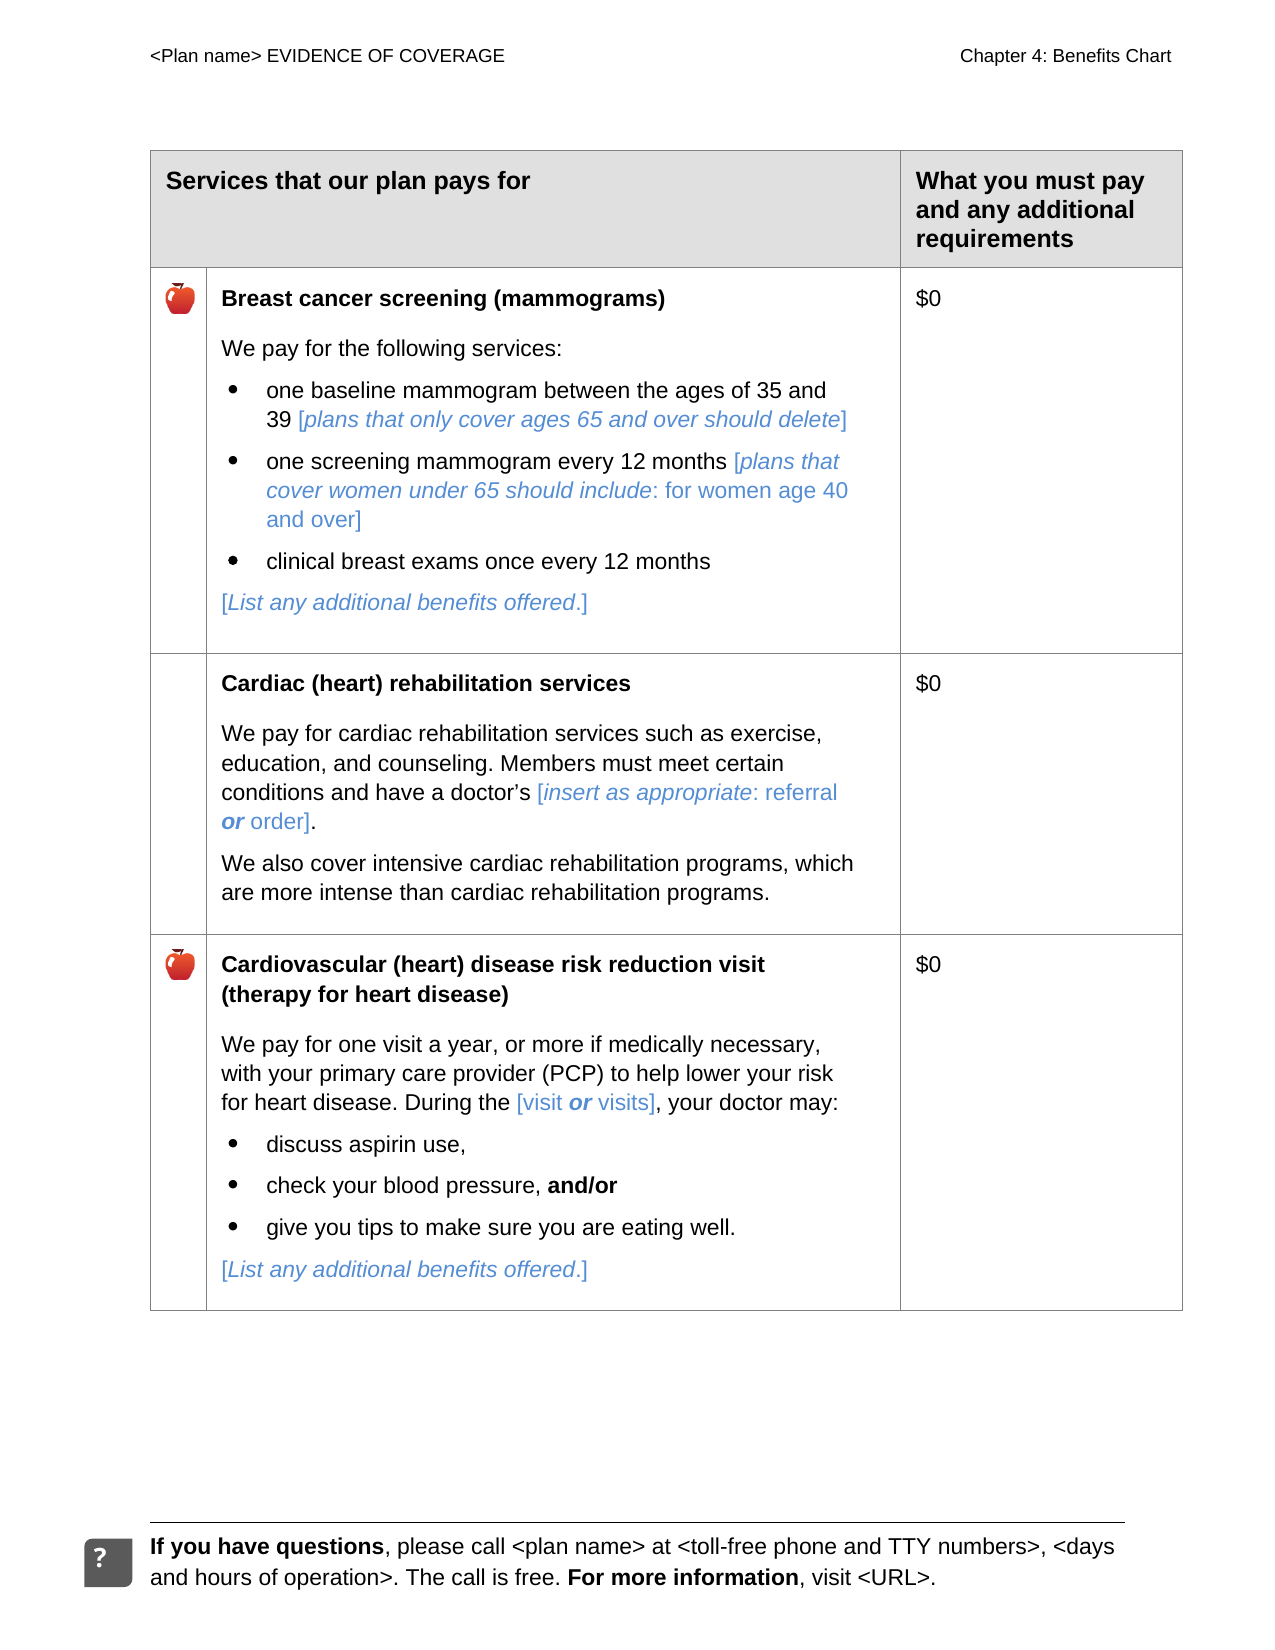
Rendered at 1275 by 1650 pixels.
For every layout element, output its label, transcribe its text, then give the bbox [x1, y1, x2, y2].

table_cell $0 [901, 654, 1182, 933]
table_cell $0 [901, 935, 1182, 1310]
table_cell $0 [901, 268, 1182, 652]
table_cell Cardiovascular (heart) disease risk reduction visit (therapy for heart disease) We pay for one visit a year, or more if medically necessary, with your primary care provider (PCP) to help lower your risk for heart disease. During the [visit or visits], your doctor may: discuss aspirin use, check your blood pressure, and/or give you tips to make sure you are eating well. [List any additional benefits offered.] [207, 935, 900, 1310]
table_header What you must pay and any additional requirements [901, 151, 1182, 267]
table_cell Cardiac (heart) rehabilitation services We pay for cardiac rehabilitation services such as exercise, education, and counseling. Members must meet certain conditions and have a doctor’s [insert as appropriate: referral or order]. We also cover intensive cardiac rehabilitation programs, which are more intense than cardiac rehabilitation programs. [207, 654, 900, 933]
picture [165, 949, 195, 980]
table_cell [151, 935, 206, 1310]
table_header Services that our plan pays for [151, 151, 900, 267]
table_cell [151, 268, 206, 652]
picture [165, 283, 195, 314]
table_cell Breast cancer screening (mammograms) We pay for the following services: one baseline mammogram between the ages of 35 and 39 [plans that only cover ages 65 and over should delete] one screening mammogram every 12 months [plans that cover women under 65 should include: for women age 40 and over] clinical breast exams once every 12 months [List any additional benefits offered.] [207, 268, 900, 652]
table_cell [151, 654, 206, 933]
